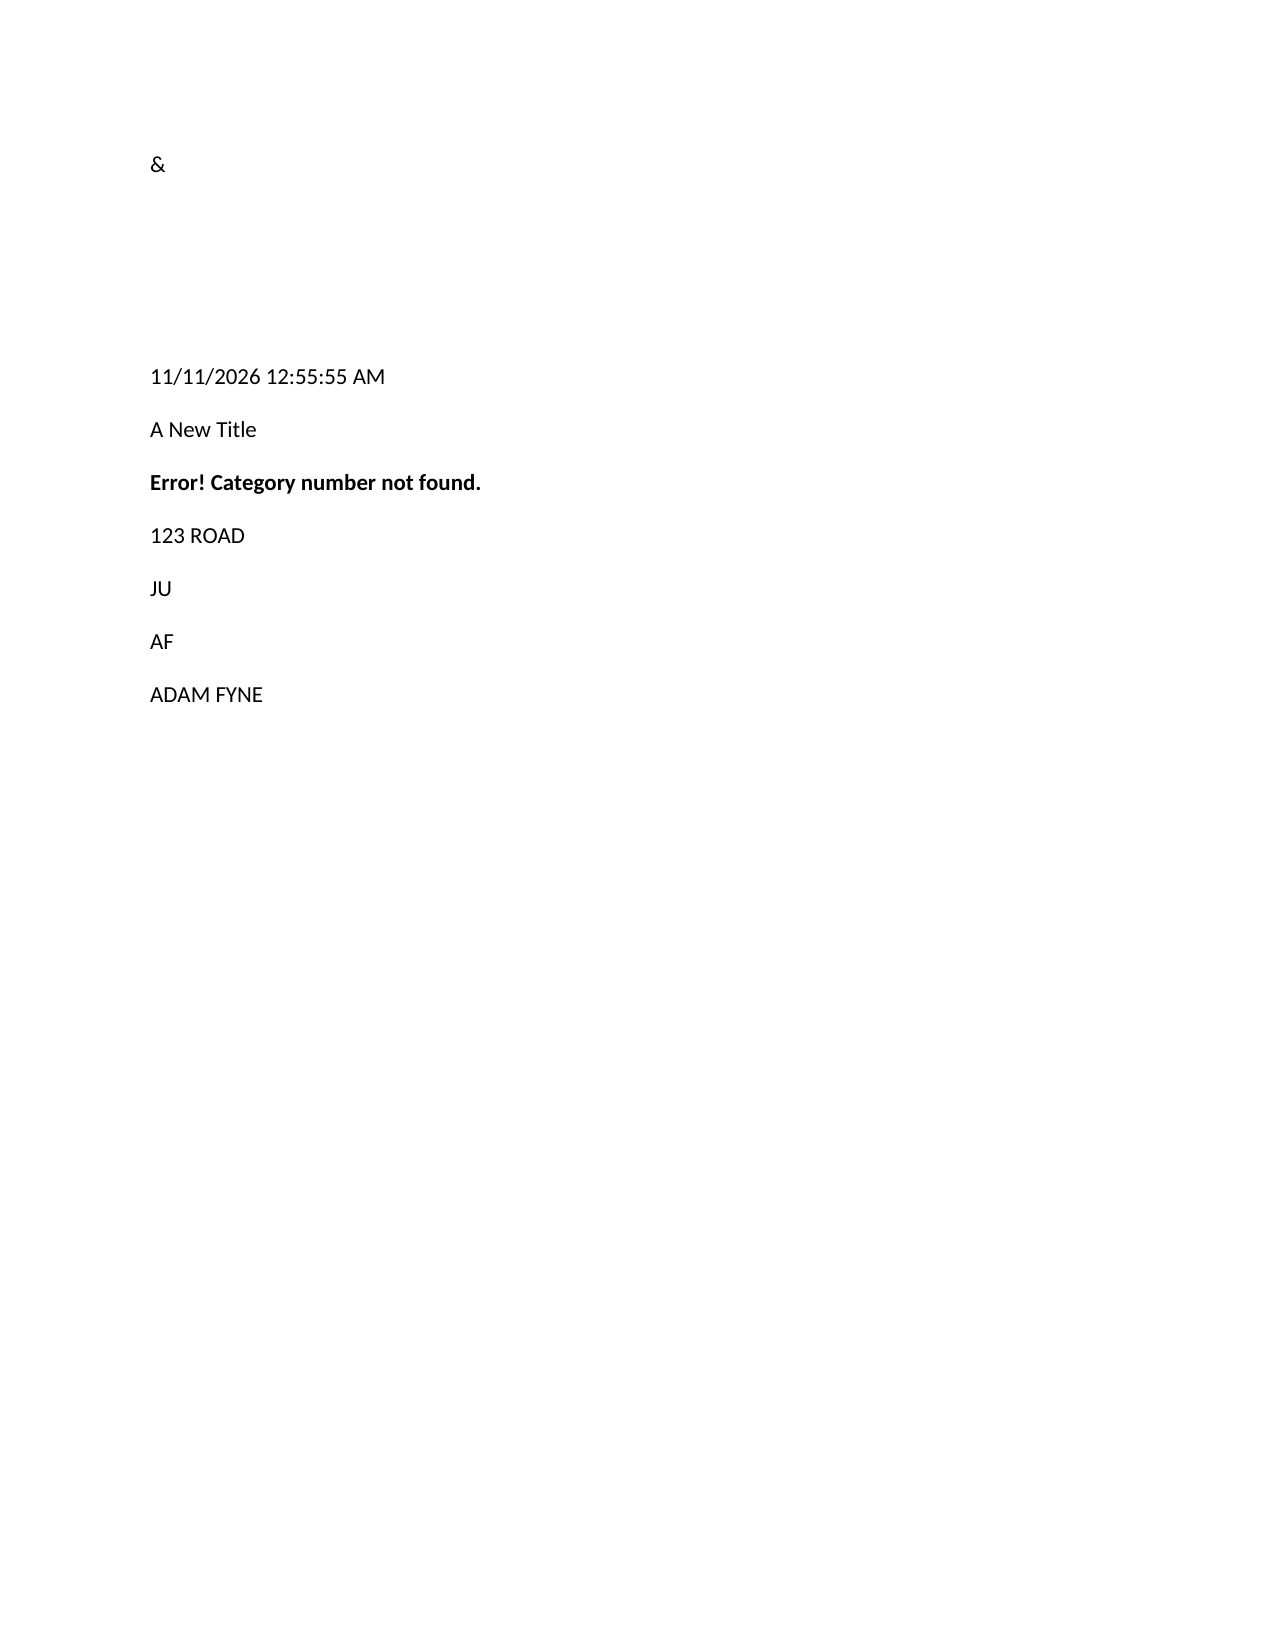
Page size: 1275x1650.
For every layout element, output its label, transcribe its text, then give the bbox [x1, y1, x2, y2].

text 123 ROAD [150, 521, 1125, 549]
text A New Title [150, 415, 1125, 443]
text Error! Category number not found. [150, 468, 1125, 496]
text AF [150, 627, 1125, 655]
text ADAM FYNE [150, 680, 1125, 708]
text 13/01/2025 10:05:07 AM [150, 362, 1125, 390]
text JU [150, 574, 1125, 602]
